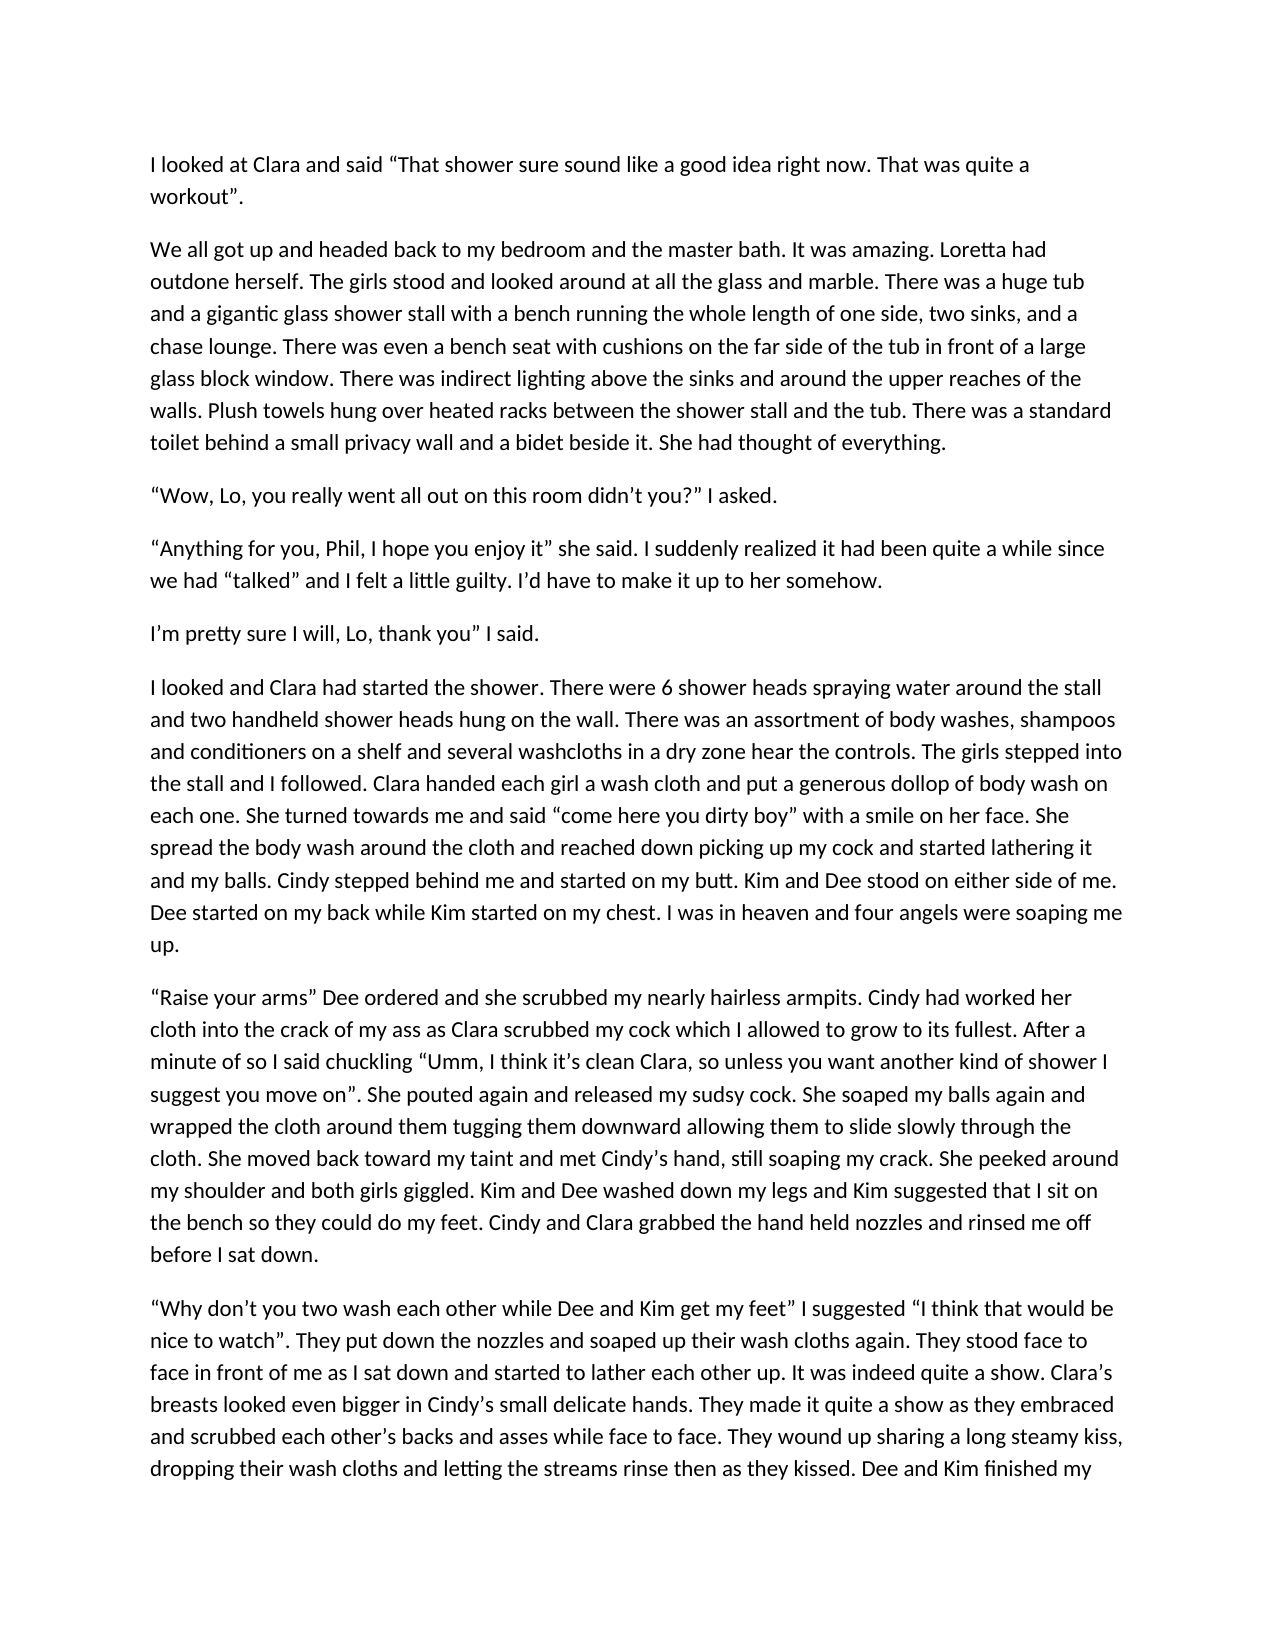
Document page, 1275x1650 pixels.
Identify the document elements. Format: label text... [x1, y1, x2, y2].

text We all got up and headed back to my bedroom and the master bath. It was amazing. Loretta had outdone herself. The girls stood and looked around at all the glass and marble. There was a huge tub and a gigantic glass shower stall with a bench running the whole length of one side, two sinks, and a chase lounge. There was even a bench seat with cushions on the far side of the tub in front of a large glass block window. There was indirect lighting above the sinks and around the upper reaches of the walls. Plush towels hung over heated racks between the shower stall and the tub. There was a standard toilet behind a small privacy wall and a bidet beside it. She had thought of everything. [150, 235, 1125, 456]
text “Raise your arms” Dee ordered and she scrubbed my nearly hairless armpits. Cindy had worked her cloth into the crack of my ass as Clara scrubbed my cock which I allowed to grow to its fullest. After a minute of so I said chuckling “Umm, I think it’s clean Clara, so unless you want another kind of shower I suggest you move on”. She pouted again and released my sudsy cock. She soaped my balls again and wrapped the cloth around them tugging them downward allowing them to slide slowly through the cloth. She moved back toward my taint and met Cindy’s hand, still soaping my crack. She peeked around my shoulder and both girls giggled. Kim and Dee washed down my legs and Kim suggested that I sit on the bench so they could do my feet. Cindy and Clara grabbed the hand held nozzles and rinsed me off before I sat down. [150, 983, 1125, 1269]
text I looked at Clara and said “That shower sure sound like a good idea right now. That was quite a workout”. [150, 150, 1125, 210]
text “Wow, Lo, you really went all out on this room didn’t you?” I asked. [150, 481, 1125, 509]
text I’m pretty sure I will, Lo, thank you” I said. [150, 619, 1125, 648]
text “Anything for you, Phil, I hope you enjoy it” she said. I suddenly realized it had been quite a while since we had “talked” and I felt a little guilty. I’d have to make it up to her somehow. [150, 534, 1125, 594]
text I looked and Clara had started the shower. There were 6 shower heads spraying water around the stall and two handheld shower heads hung on the wall. There was an assortment of body washes, shampoos and conditioners on a shelf and several washcloths in a dry zone hear the controls. The girls stepped into the stall and I followed. Clara handed each girl a wash cloth and put a generous dollop of body wash on each one. She turned towards me and said “come here you dirty boy” with a smile on her face. She spread the body wash around the cloth and reached down picking up my cock and started lathering it and my balls. Cindy stepped behind me and started on my butt. Kim and Dee stood on either side of me. Dee started on my back while Kim started on my chest. I was in heaven and four angels were soaping me up. [150, 673, 1125, 958]
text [150, 1294, 1125, 1483]
